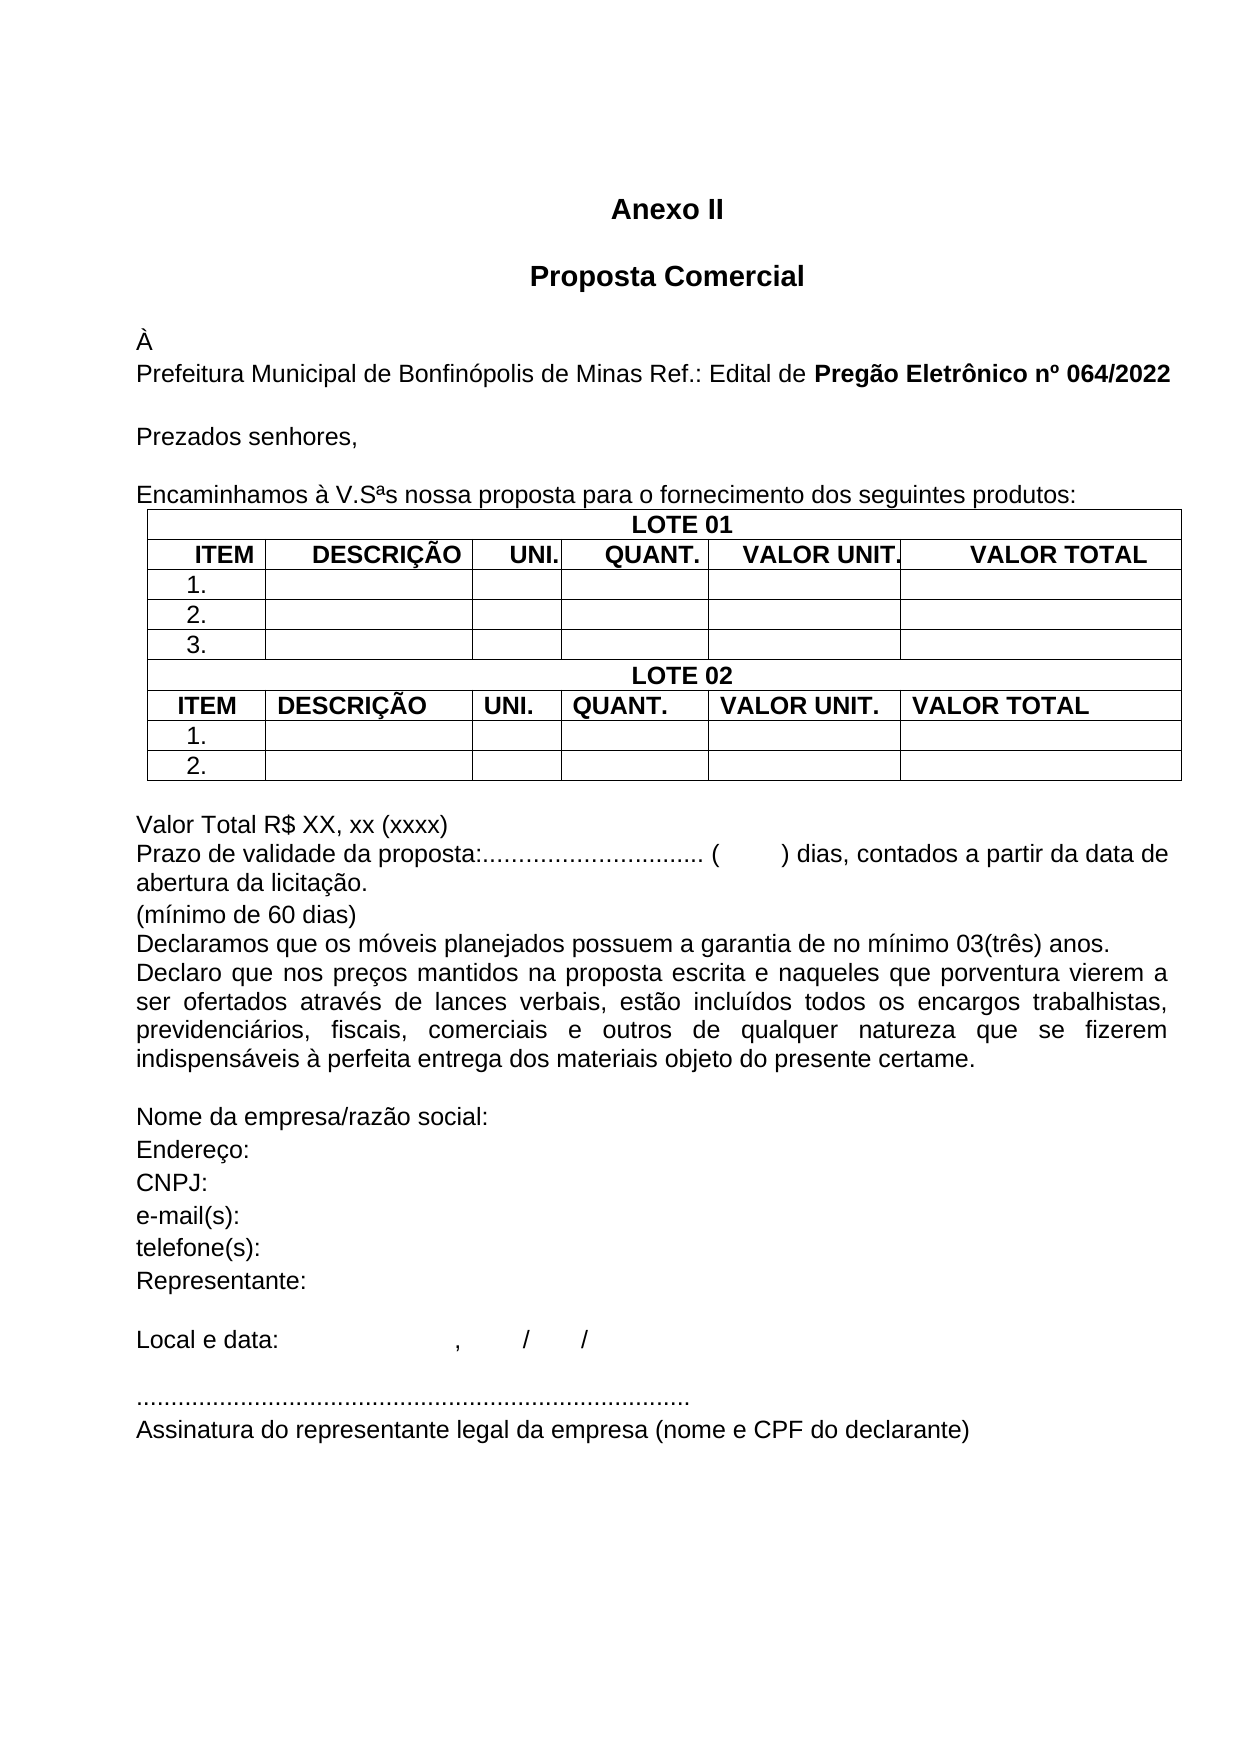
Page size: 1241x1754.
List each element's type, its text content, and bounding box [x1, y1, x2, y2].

text Anexo II [136, 192, 1198, 225]
table_cell [901, 751, 1181, 780]
table_cell DESCRIÇÃO [266, 540, 472, 569]
text Representante: [136, 1266, 1169, 1295]
table_cell [266, 751, 472, 780]
table_cell [148, 751, 265, 780]
table_cell UNI. [473, 691, 561, 719]
table_cell [473, 600, 561, 629]
table_header LOTE 01 [148, 510, 1181, 539]
table_cell [709, 570, 900, 599]
table_cell [266, 630, 472, 659]
table_cell [562, 600, 708, 629]
table_cell VALOR TOTAL [901, 540, 1181, 569]
text Prezados senhores, [136, 422, 1198, 451]
table_cell [901, 570, 1181, 599]
table_cell [901, 600, 1181, 629]
text ................................................................................ [136, 1382, 1169, 1411]
text CNPJ: [136, 1168, 1169, 1197]
text Valor Total R$ XX, xx (xxxx) [136, 810, 1169, 839]
table_cell VALOR TOTAL [901, 691, 1181, 719]
table_cell DESCRIÇÃO [266, 691, 472, 719]
text Declaro que nos preços mantidos na proposta escrita e naqueles que porventura vierem a ser ofertados através de lances verbais, estão incluídos todos os encargos trabalhistas, previdenciários, fiscais, comerciais e outros de qualquer natureza que se fizerem indispensáveis à perfeita entrega dos materiais objeto do presente certame. [136, 958, 1169, 1073]
text À [136, 326, 1198, 355]
table_cell [562, 751, 708, 780]
table_cell [473, 721, 561, 750]
text Local e data: , / / [136, 1324, 1169, 1353]
table_cell [562, 630, 708, 659]
text Proposta Comercial [136, 259, 1198, 293]
text Nome da empresa/razão social: [136, 1102, 1169, 1131]
table_cell [266, 721, 472, 750]
table_cell VALOR UNIT. [709, 540, 900, 569]
table_cell ITEM [148, 691, 265, 719]
text Prazo de validade da proposta: .......... ( ) dias, contados a partir da data de abertura da licitação. [136, 839, 1169, 896]
table_cell [709, 630, 900, 659]
text Endereço: [136, 1135, 1169, 1164]
table_cell [148, 600, 265, 629]
table_cell [266, 570, 472, 599]
table_cell [148, 630, 265, 659]
table_cell UNI. [473, 540, 561, 569]
table_cell LOTE 02 [148, 660, 1181, 689]
table_cell [266, 600, 472, 629]
table_cell [709, 600, 900, 629]
table_cell [709, 751, 900, 780]
table_cell [562, 721, 708, 750]
table_cell [901, 630, 1181, 659]
table_cell [473, 570, 561, 599]
table_cell [148, 570, 265, 599]
text e-mail(s): [136, 1201, 1169, 1229]
text Encaminhamos à V.Sªs nossa proposta para o fornecimento dos seguintes produtos: [136, 480, 1198, 509]
text (mínimo de 60 dias) [136, 900, 1169, 929]
table_cell VALOR UNIT. [709, 691, 900, 719]
text Declaramos que os móveis planejados possuem a garantia de no mínimo 03(três) anos. [136, 929, 1240, 958]
table_cell ITEM [148, 540, 265, 569]
table_cell QUANT. [562, 540, 708, 569]
table_cell [148, 721, 265, 750]
table_cell [473, 751, 561, 780]
text Assinatura do representante legal da empresa (nome e CPF do declarante) [136, 1415, 1169, 1443]
text telefone(s): [136, 1233, 1169, 1262]
table_cell [562, 570, 708, 599]
table_cell [473, 630, 561, 659]
text Prefeitura Municipal de Bonfinópolis de Minas Ref.: Edital de Pregão Eletrônico nº 064/2022 [136, 359, 1198, 388]
table_cell [709, 721, 900, 750]
table_cell QUANT. [562, 691, 708, 719]
table_cell [901, 721, 1181, 750]
